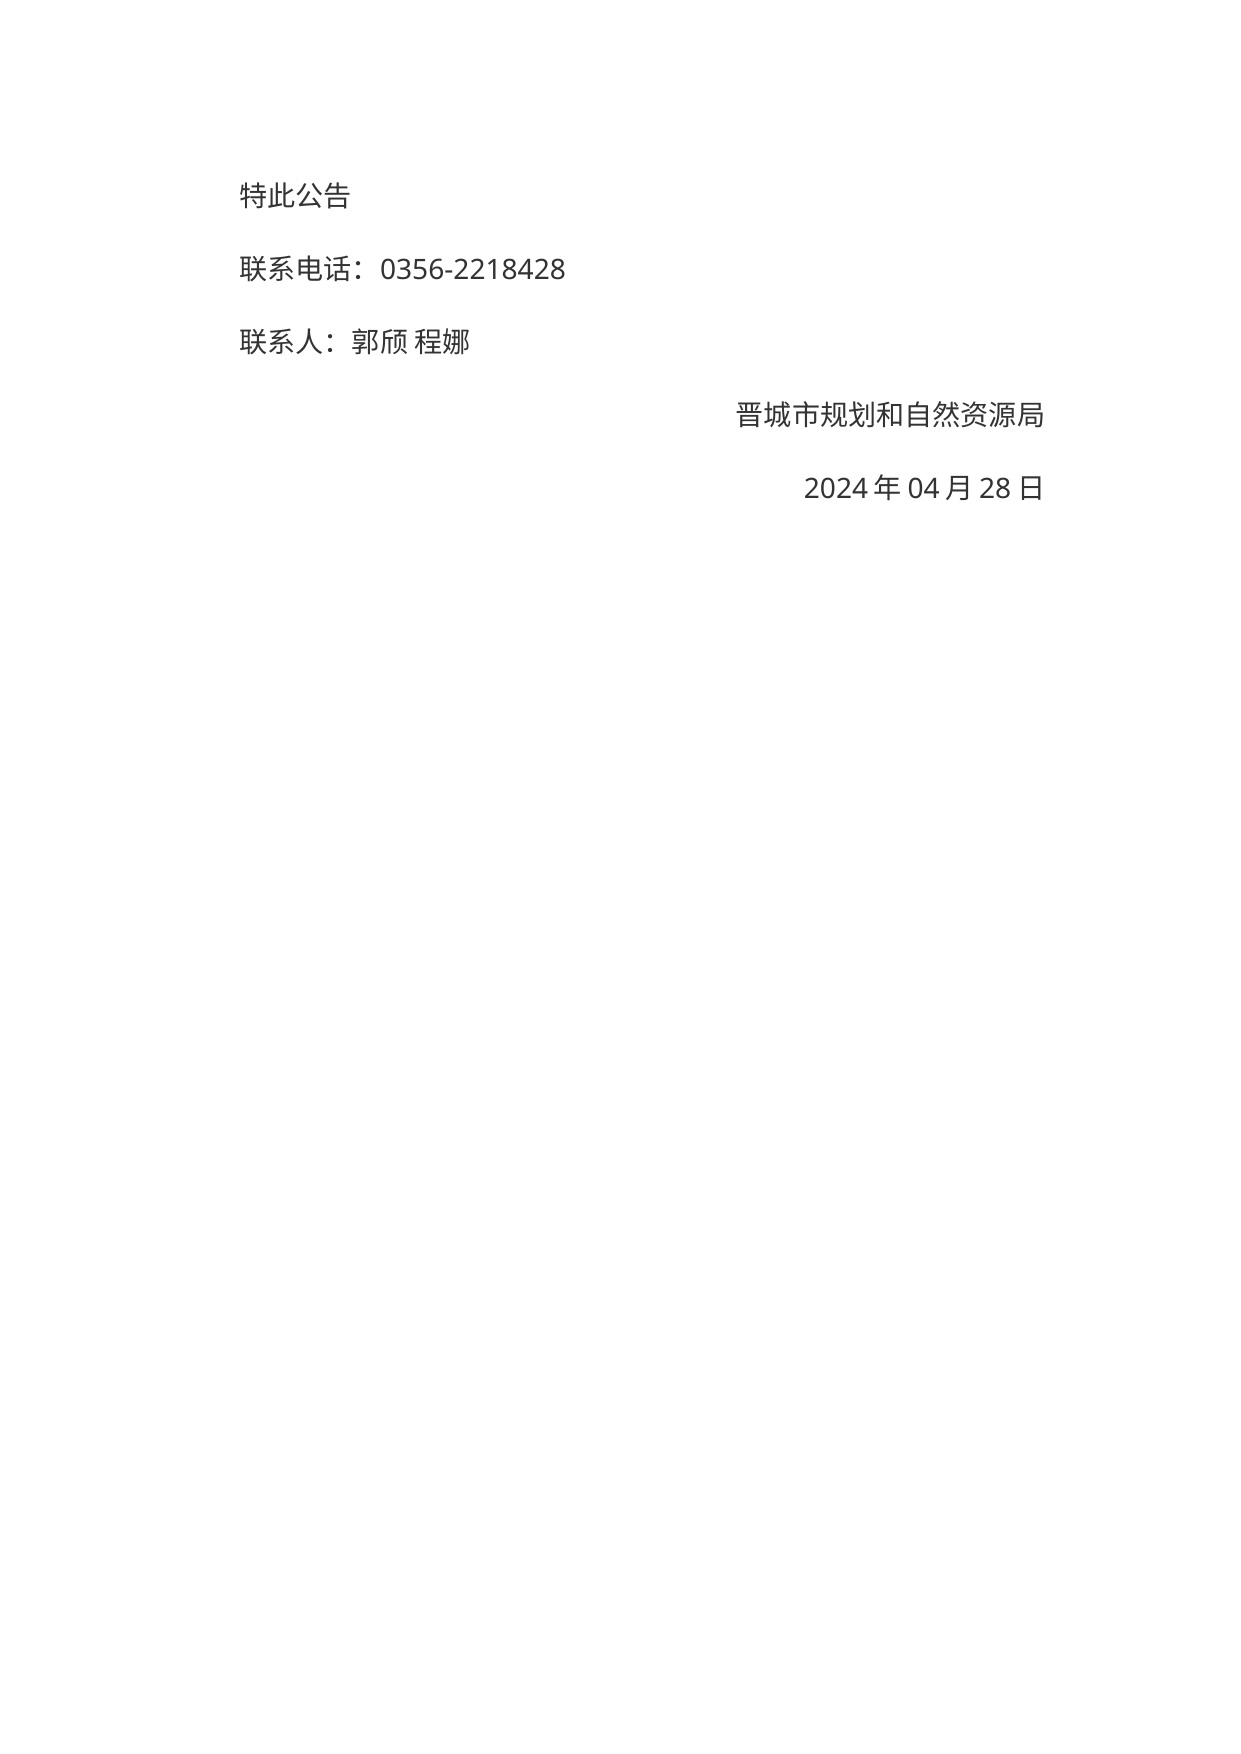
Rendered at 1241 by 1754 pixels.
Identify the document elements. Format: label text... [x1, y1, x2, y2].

text 晋城市规划和自然资源局 [195, 381, 1045, 446]
text 2024年04月28日 [195, 454, 1045, 519]
text 联系电话：0356-2218428 [195, 235, 1045, 300]
text 特此公告 [195, 162, 1045, 227]
text 联系人：郭颀 程娜 [195, 308, 1045, 373]
